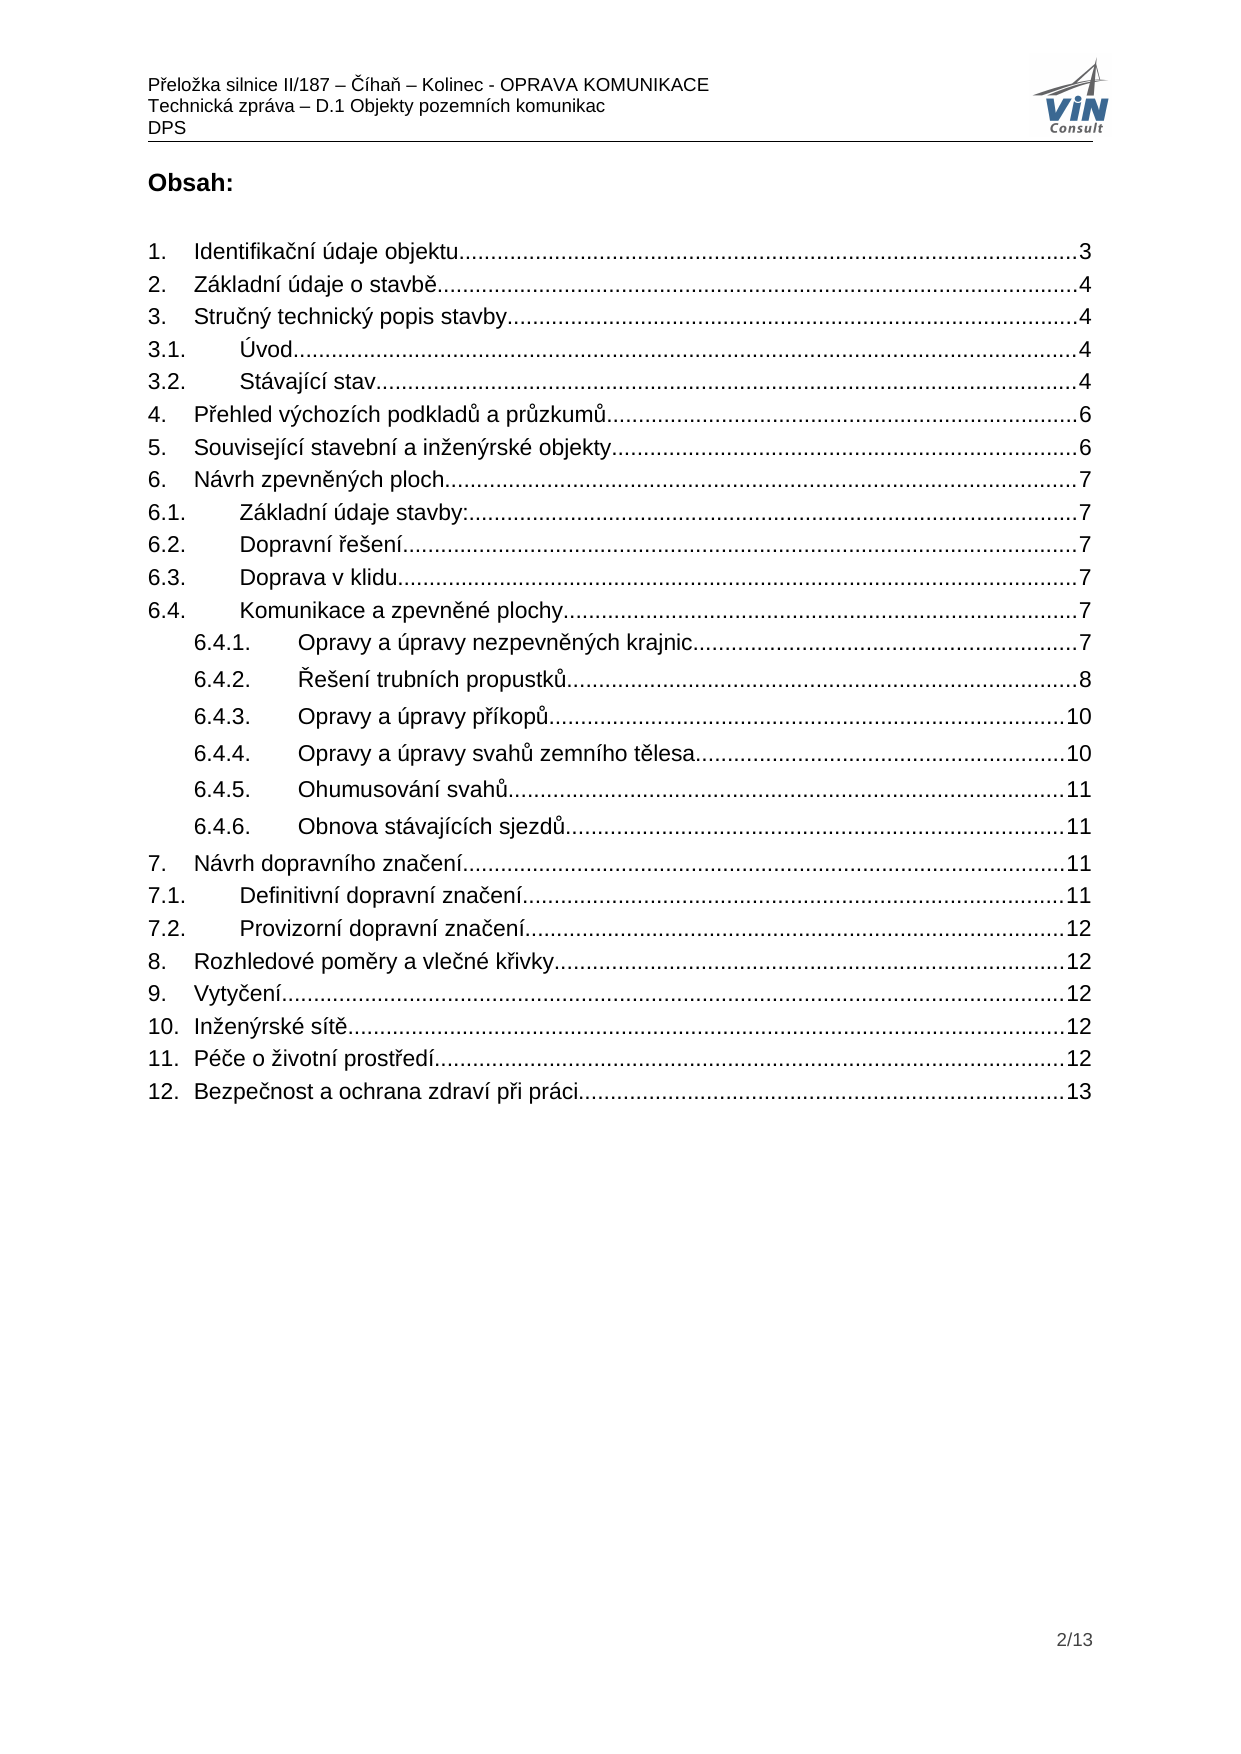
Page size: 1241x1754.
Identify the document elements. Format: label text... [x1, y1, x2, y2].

text 6.4.2. Řešení trubních propustků 8 [193, 666, 1093, 692]
text 6.4. Komunikace a zpevněné plochy 7 [148, 597, 1093, 623]
text 6.4.6. Obnova stávajících sjezdů 11 [193, 813, 1093, 839]
text 6.4.4. Opravy a úpravy svahů zemního tělesa 10 [193, 739, 1093, 766]
text Obsah: [148, 168, 1093, 197]
text 7.2. Provizorní dopravní značení 12 [148, 915, 1093, 941]
text 3.2. Stávající stav 4 [148, 368, 1093, 395]
text 6.4.5. Ohumusování svahů 11 [193, 776, 1093, 803]
text 3.1. Úvod 4 [148, 336, 1093, 362]
text 9. Vytyčení 12 [148, 980, 1093, 1007]
text 6.1. Základní údaje stavby: 7 [148, 499, 1093, 525]
text 10. Inženýrské sítě 12 [148, 1013, 1093, 1039]
text 6. Návrh zpevněných ploch 7 [148, 466, 1093, 492]
text 5. Související stavební a inženýrské objekty 6 [148, 433, 1093, 460]
text 8. Rozhledové poměry a vlečné křivky 12 [148, 948, 1093, 974]
text 12. Bezpečnost a ochrana zdraví při práci 13 [148, 1078, 1093, 1104]
text 6.4.1. Opravy a úpravy nezpevněných krajnic 7 [193, 629, 1093, 656]
text 6.3. Doprava v klidu 7 [148, 564, 1093, 590]
text 4. Přehled výchozích podkladů a průzkumů 6 [148, 401, 1093, 427]
text 2. Základní údaje o stavbě 4 [148, 271, 1093, 297]
text 3. Stručný technický popis stavby 4 [148, 303, 1093, 329]
text 6.2. Dopravní řešení 7 [148, 531, 1093, 558]
text 7.1. Definitivní dopravní značení 11 [148, 882, 1093, 909]
text 7. Návrh dopravního značení 11 [148, 850, 1093, 876]
text 1. Identifikační údaje objektu 3 [148, 238, 1093, 264]
text 6.4.3. Opravy a úpravy příkopů 10 [193, 703, 1093, 729]
picture [1028, 53, 1113, 137]
text 11. Péče o životní prostředí 12 [148, 1045, 1093, 1072]
